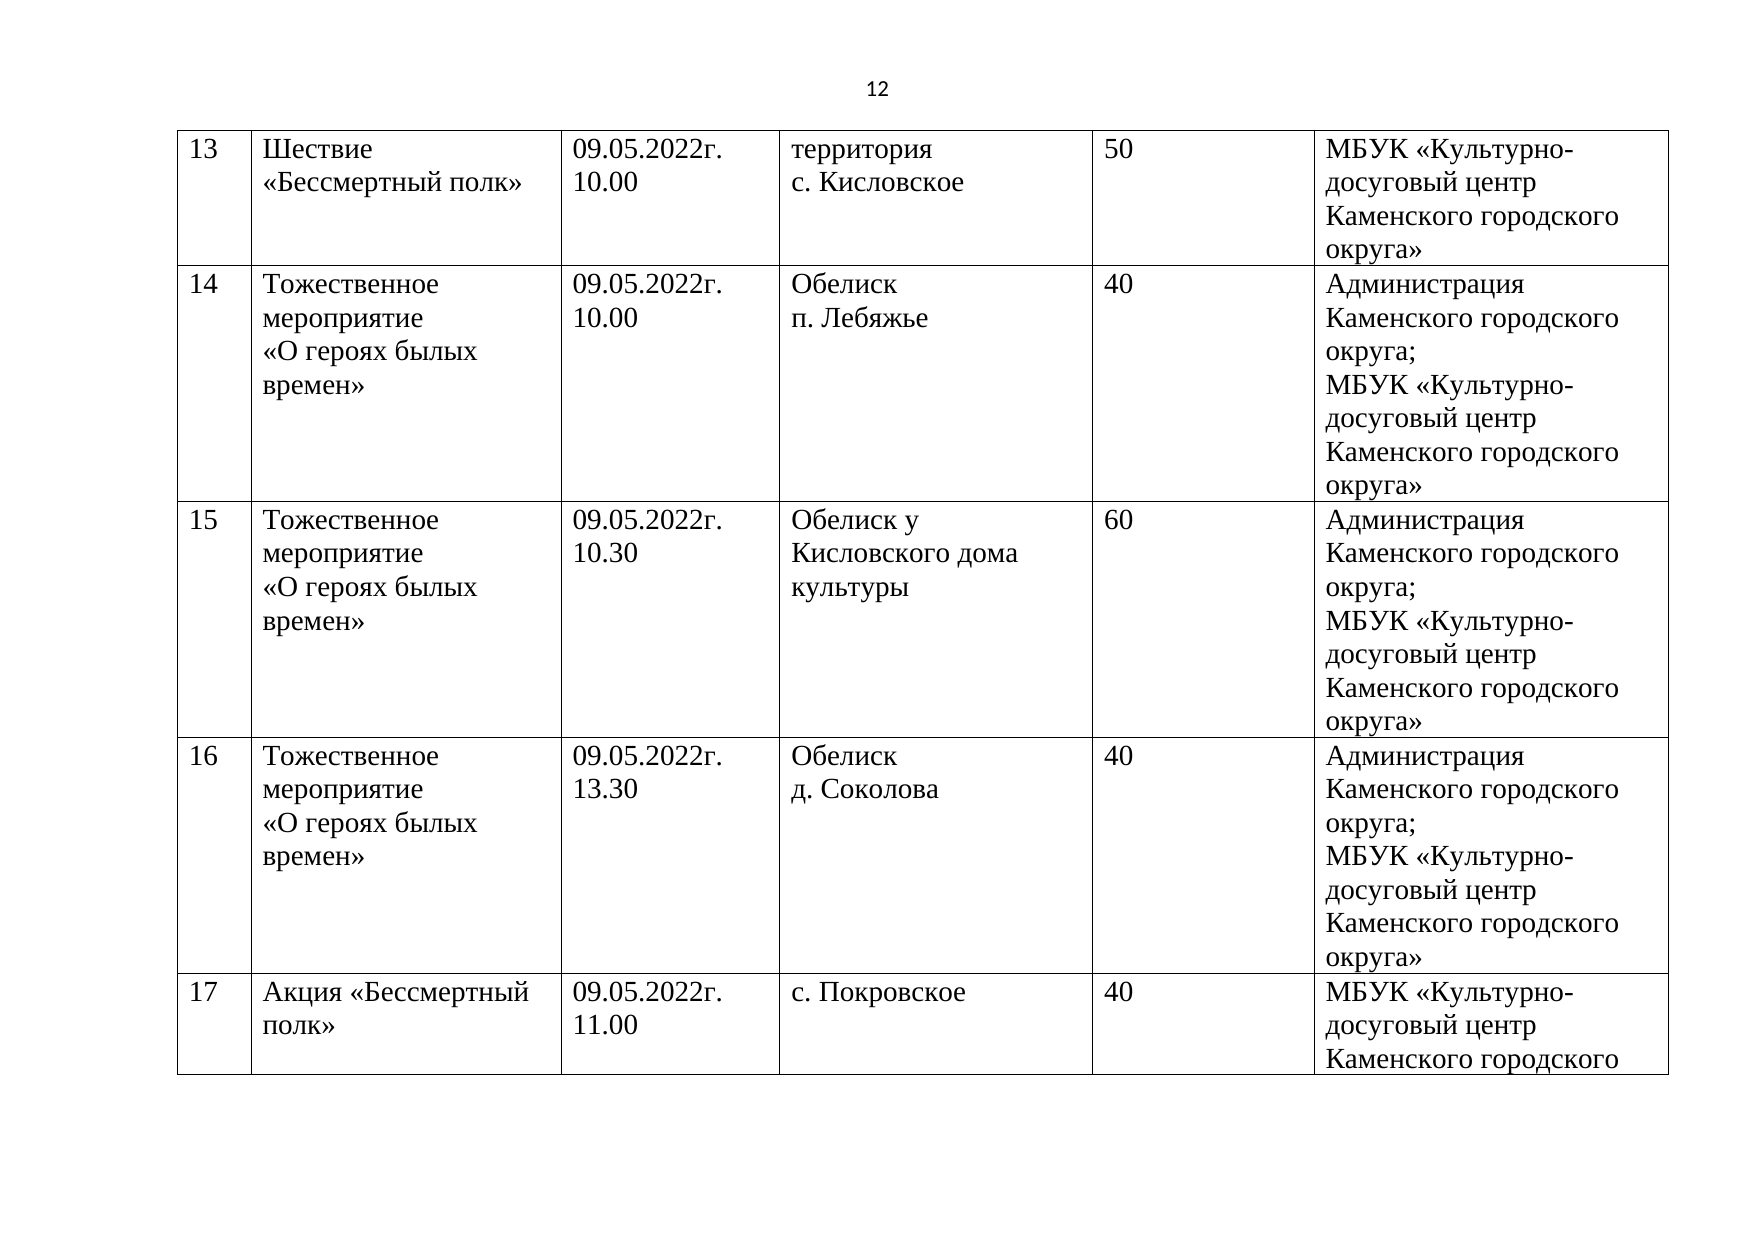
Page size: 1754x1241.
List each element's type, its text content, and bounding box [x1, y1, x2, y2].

table_cell 09.05.2022г. 10.30 [562, 502, 779, 737]
table_cell Администрация Каменского городского округа; МБУК «Культурно-досуговый центр Каменского городского округа» [1315, 502, 1668, 737]
table_cell Обелиск д. Соколова [780, 738, 1092, 973]
table_cell 40 [1093, 266, 1314, 501]
table_cell 09.05.2022г. 11.00 [562, 974, 779, 1074]
table_cell 17 [178, 974, 251, 1074]
table_cell 15 [178, 502, 251, 737]
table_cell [1315, 131, 1668, 265]
table_cell 16 [178, 738, 251, 973]
table_cell территория с. Кисловское [780, 131, 1092, 265]
table_cell Тожественное мероприятие «О героях былых времен» [252, 266, 561, 501]
table_cell 09.05.2022г. 10.00 [562, 266, 779, 501]
table_cell Администрация Каменского городского округа; МБУК «Культурно-досуговый центр Каменского городского округа» [1315, 266, 1668, 501]
table_cell Тожественное мероприятие «О героях былых времен» [252, 738, 561, 973]
table_cell 40 [1093, 738, 1314, 973]
table_cell 13 [178, 131, 251, 265]
table_cell 50 [1093, 131, 1314, 265]
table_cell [252, 974, 561, 1074]
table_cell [1315, 974, 1668, 1074]
table_cell Обелиск у Кисловского дома культуры [780, 502, 1092, 737]
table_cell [1315, 738, 1668, 973]
table_cell 09.05.2022г. 10.00 [562, 131, 779, 265]
table_cell 60 [1093, 502, 1314, 737]
table_cell Обелиск п. Лебяжье [780, 266, 1092, 501]
table_cell 40 [1093, 974, 1314, 1074]
table_cell 14 [178, 266, 251, 501]
table_cell 09.05.2022г. 13.30 [562, 738, 779, 973]
table_cell с. Покровское [780, 974, 1092, 1074]
table_cell Тожественное мероприятие «О героях былых времен» [252, 502, 561, 737]
table_cell Шествие «Бессмертный полк» [252, 131, 561, 265]
